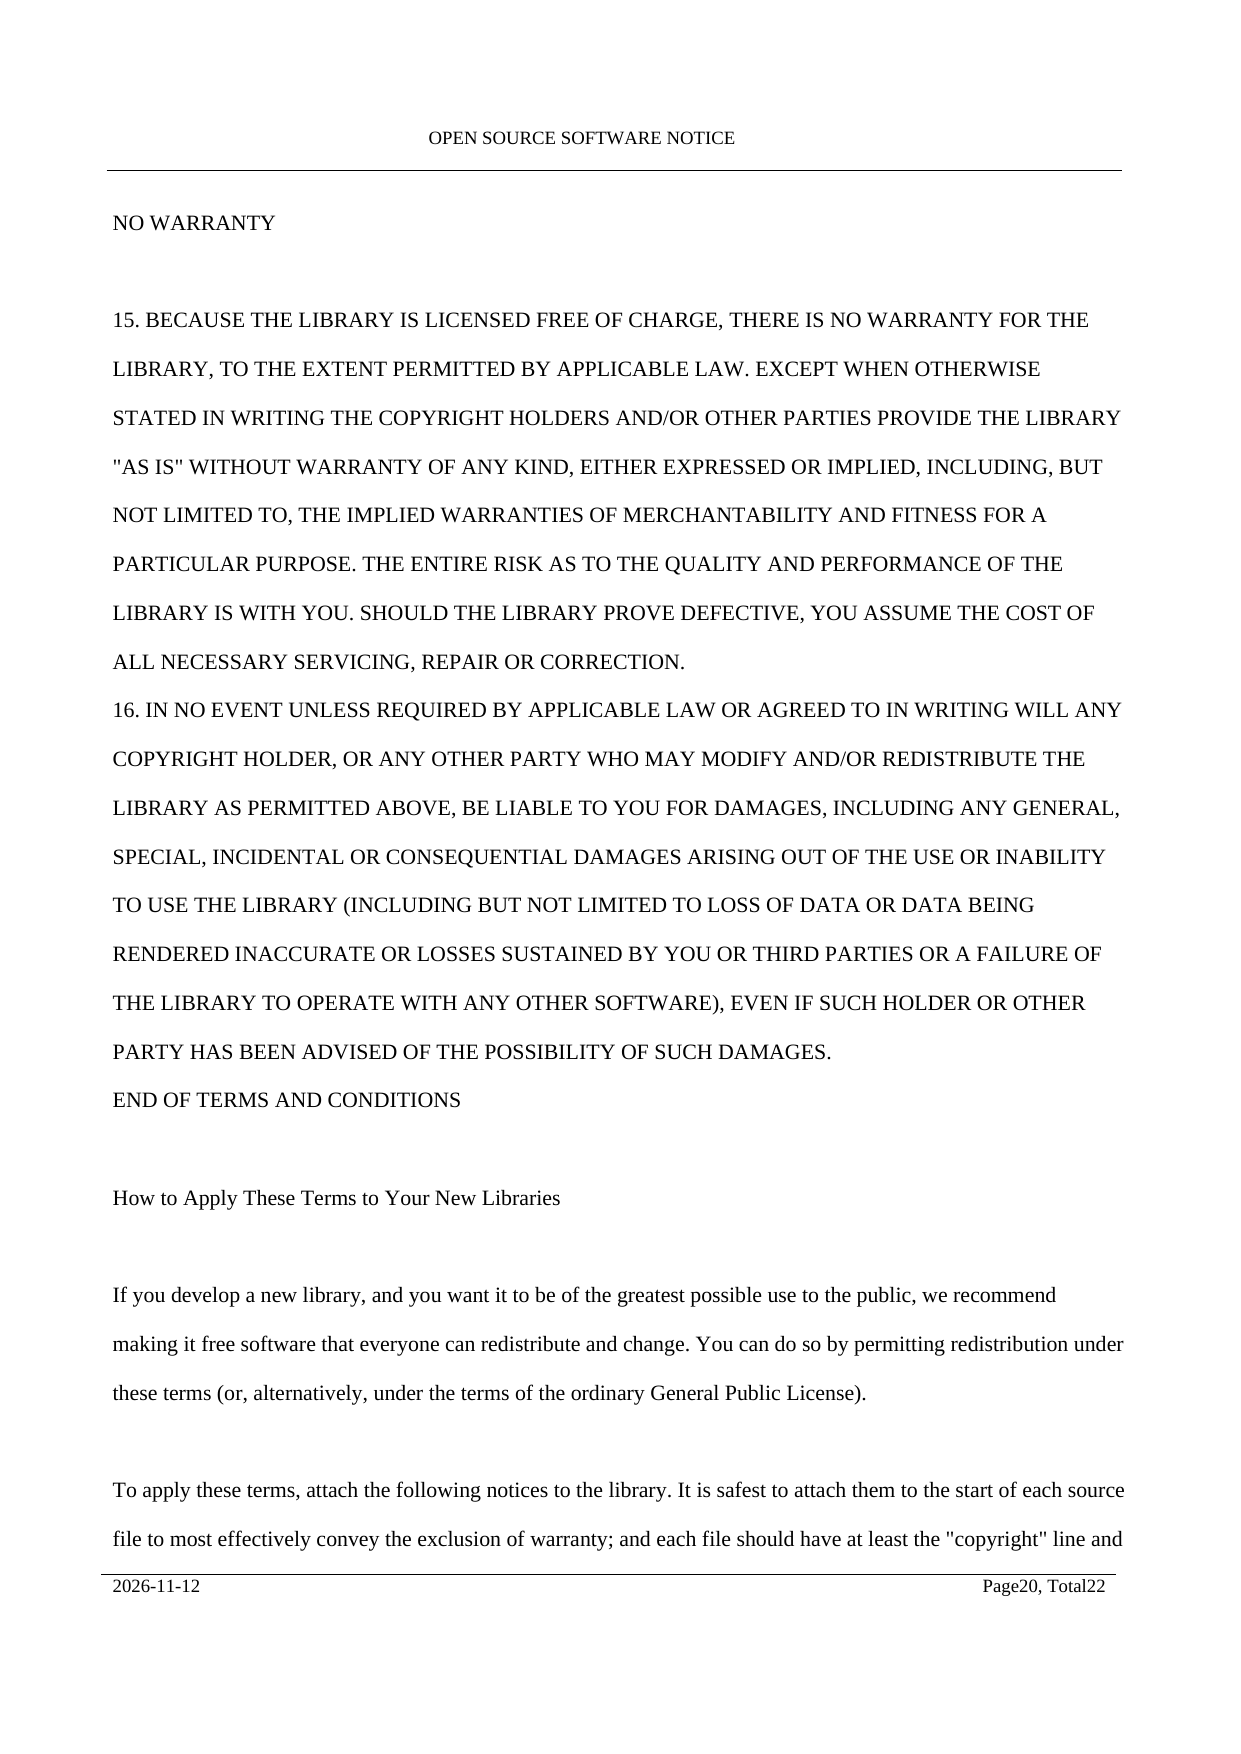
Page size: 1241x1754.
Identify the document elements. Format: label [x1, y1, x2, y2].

text [112, 206, 1128, 1555]
